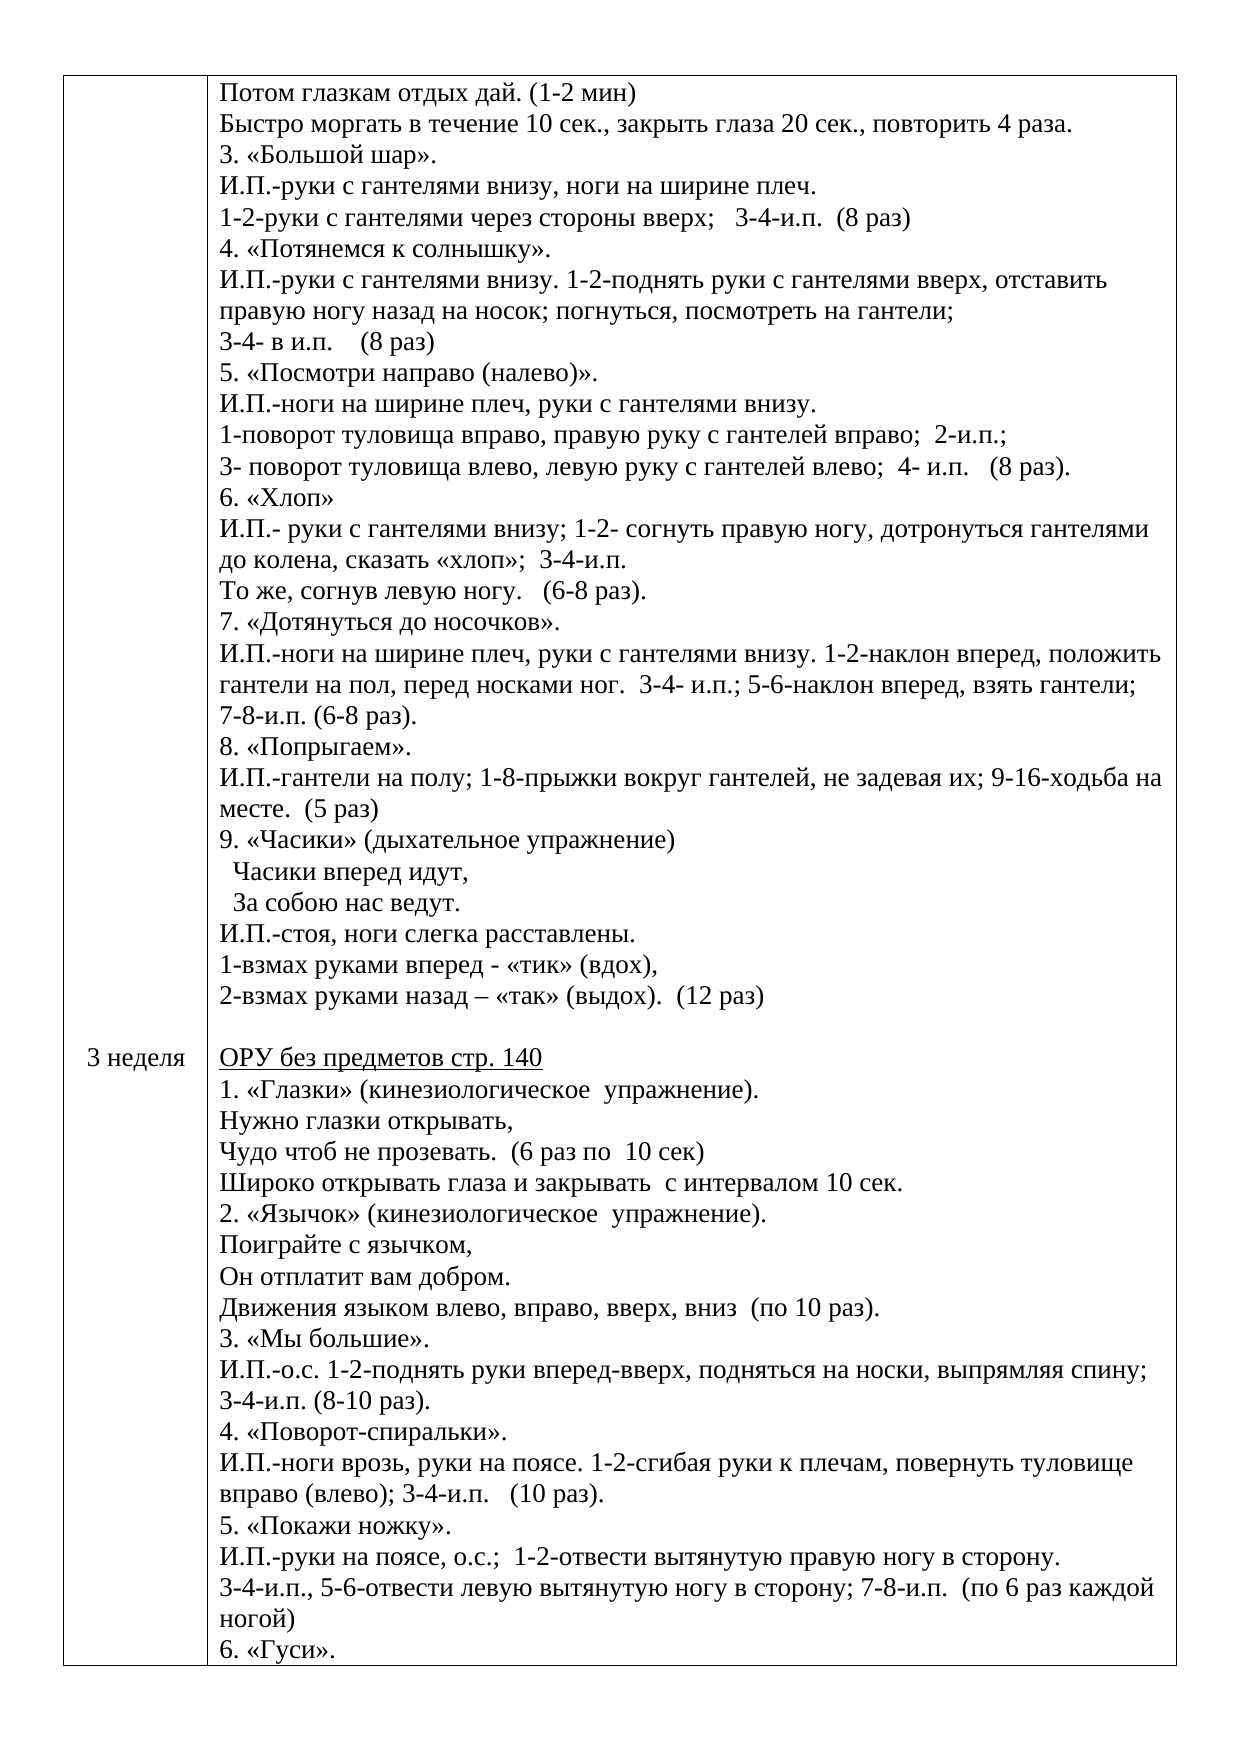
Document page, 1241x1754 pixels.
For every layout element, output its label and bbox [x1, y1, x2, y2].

table_cell [208, 76, 1176, 1664]
table_cell [64, 76, 207, 1664]
